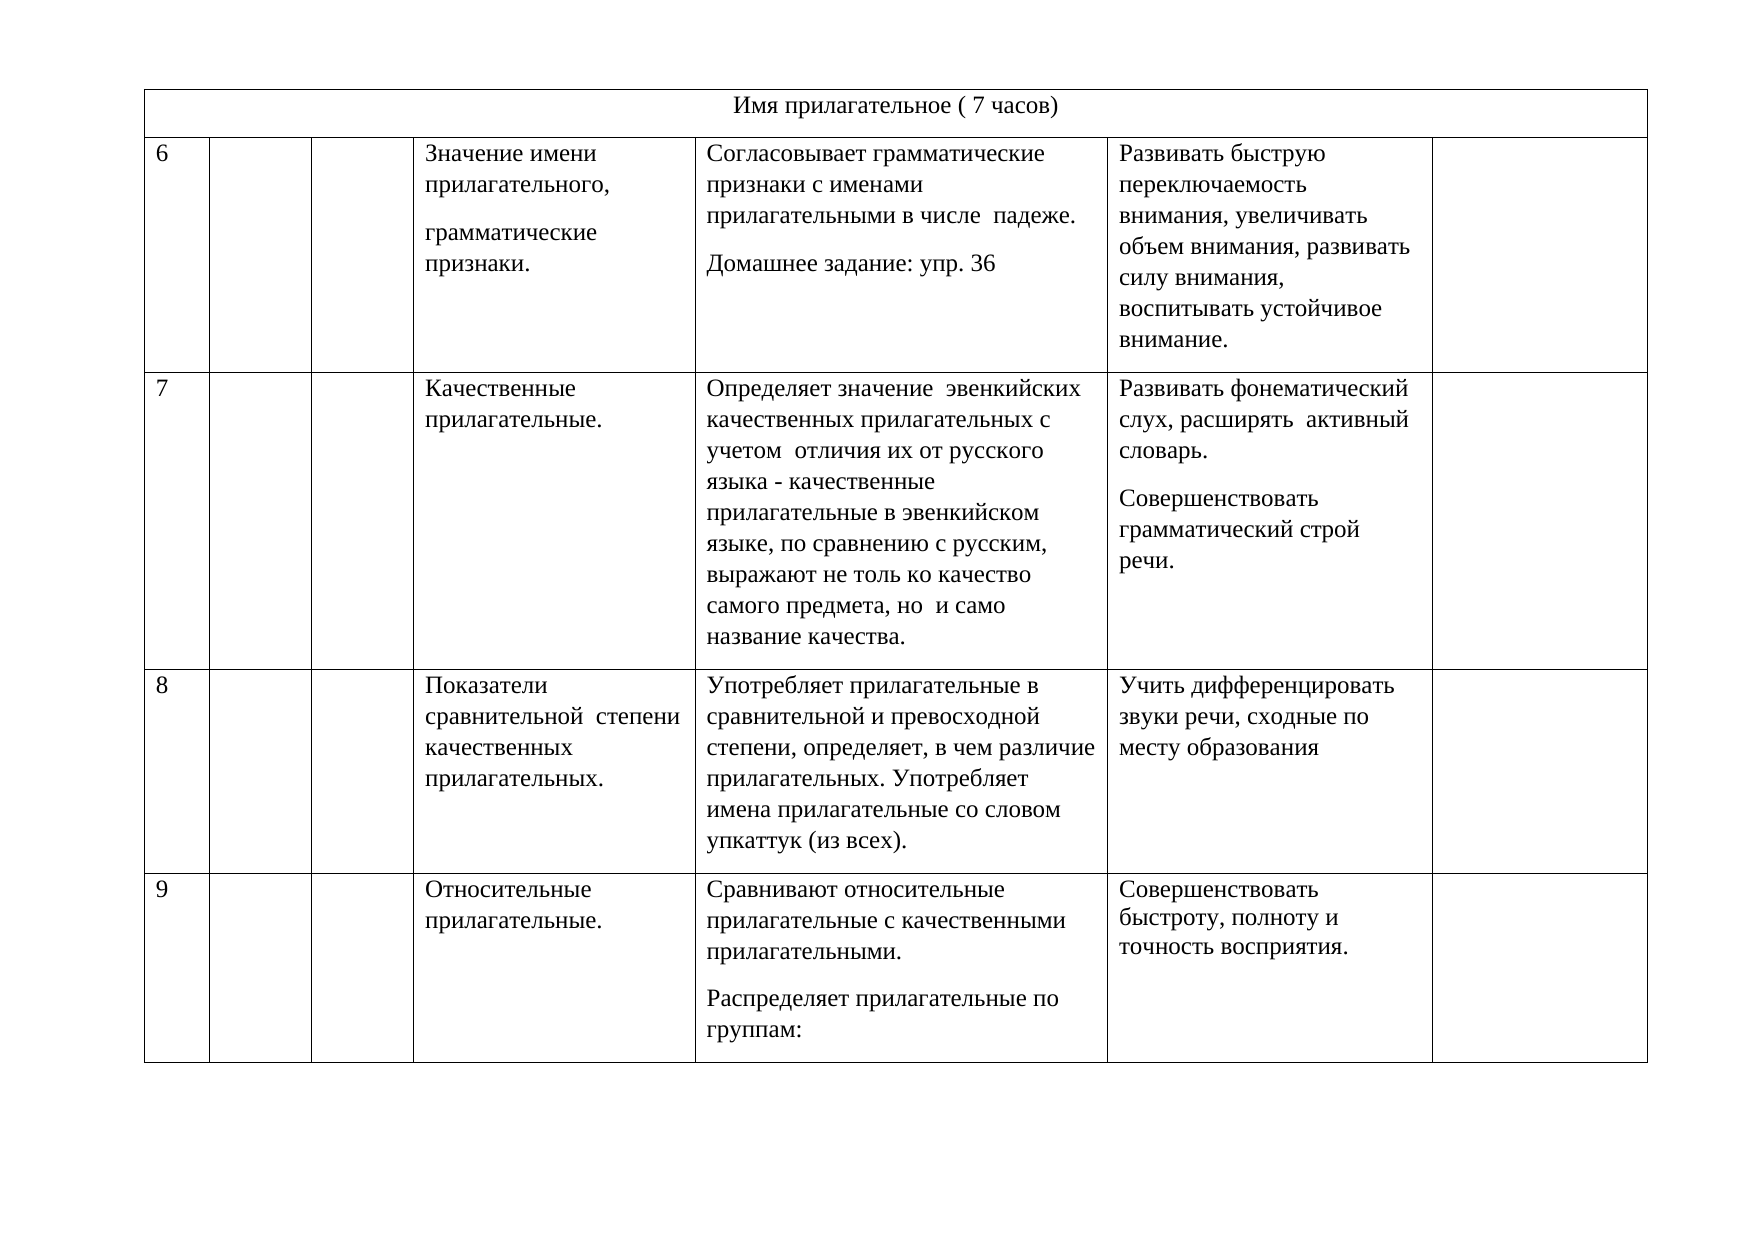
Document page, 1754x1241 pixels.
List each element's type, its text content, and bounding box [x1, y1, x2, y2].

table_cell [1108, 874, 1432, 1062]
table_cell [312, 670, 413, 873]
table_cell [312, 373, 413, 669]
table_cell 8 [145, 670, 209, 873]
table_cell 9 [145, 874, 209, 1062]
table_cell [1433, 670, 1647, 873]
table_cell [1433, 874, 1647, 1062]
table_cell [1433, 138, 1647, 372]
table_cell [312, 138, 413, 372]
table_cell Согласовывает грамматические признаки с именами прилагательными в числе падеже. Домашнее задание: упр. 36 [696, 138, 1107, 372]
table_cell Имя прилагательное ( 7 часов) [145, 90, 1647, 137]
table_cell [696, 874, 1107, 1062]
table_cell Развивать фонематический слух, расширять активный словарь. Совершенствовать грамматический строй речи. [1108, 373, 1432, 669]
table_cell [1433, 373, 1647, 669]
table_cell Определяет значение эвенкийских качественных прилагательных с учетом отличия их от русского языка - качественные прилагательные в эвенкийском языке, по сравнению с русским, выражают не толь ко качество самого предмета, но и само название качества. [696, 373, 1107, 669]
table_cell Употребляет прилагательные в сравнительной и превосходной степени, определяет, в чем различие прилагательных. Употребляет имена прилагательные со словом упкаттук (из всех). [696, 670, 1107, 873]
table_cell Показатели сравнительной степени качественных прилагательных. [414, 670, 695, 873]
table_cell [210, 670, 311, 873]
table_cell [210, 373, 311, 669]
table_cell Значение имени прилагательного, грамматические признаки. [414, 138, 695, 372]
table_cell Развивать быструю переключаемость внимания, увеличивать объем внимания, развивать силу внимания, воспитывать устойчивое внимание. [1108, 138, 1432, 372]
table_cell 6 [145, 138, 209, 372]
table_cell [210, 874, 311, 1062]
table_cell Качественные прилагательные. [414, 373, 695, 669]
table_cell 7 [145, 373, 209, 669]
table_cell [312, 874, 413, 1062]
table_cell Учить дифференцировать звуки речи, сходные по месту образования [1108, 670, 1432, 873]
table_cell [414, 874, 695, 1062]
table_cell [210, 138, 311, 372]
